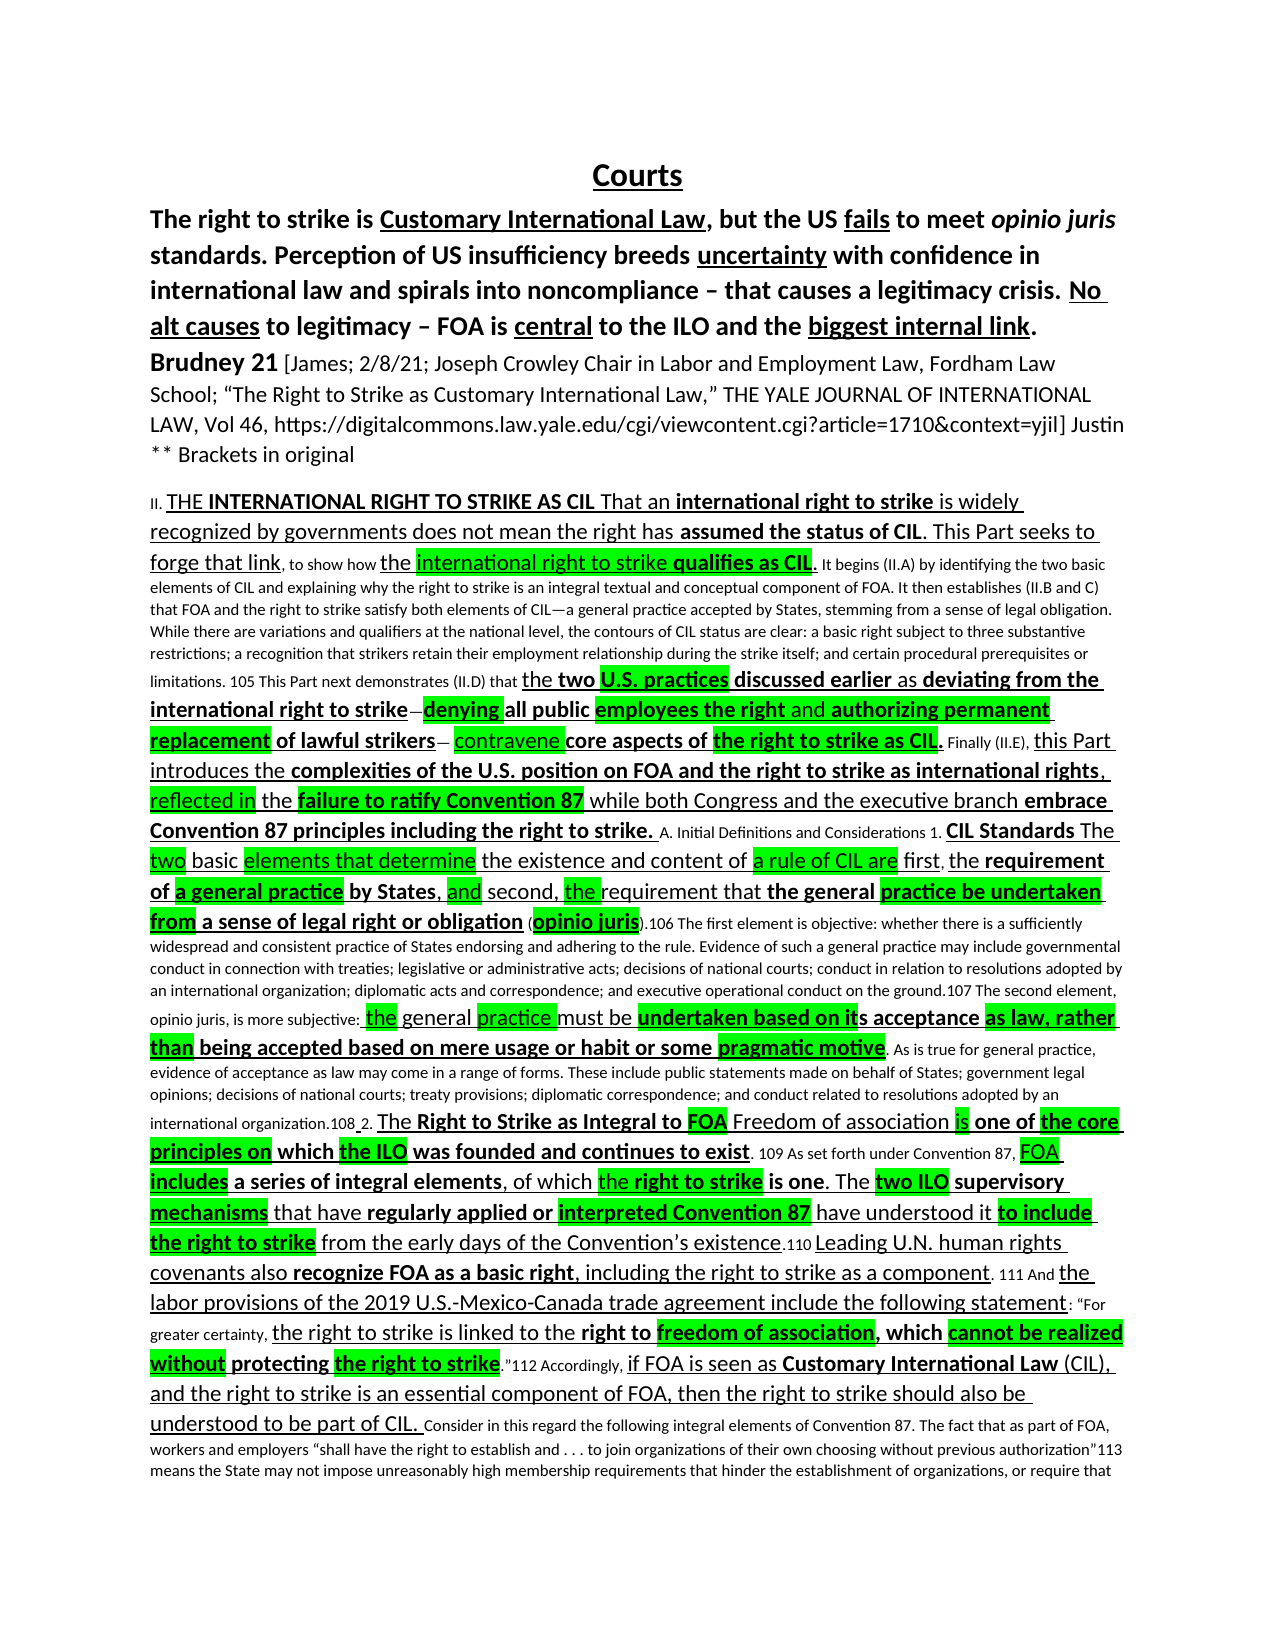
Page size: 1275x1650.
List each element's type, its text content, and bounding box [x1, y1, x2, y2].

subtitle The right to strike is Customary International Law, but the US fails to meet opinio juris standards. Perception of US insufficiency breeds uncertainty with confidence in international law and spirals into noncompliance – that causes a legitimacy crisis. No alt causes to legitimacy – FOA is central to the ILO and the biggest internal link. [150, 202, 1125, 342]
text Brudney 21 [James; 2/8/21; Joseph Crowley Chair in Labor and Employment Law, Fordham Law School; “The Right to Strike as Customary International Law,” THE YALE JOURNAL OF INTERNATIONAL LAW, Vol 46, https://digitalcommons.law.yale.edu/cgi/viewcontent.cgi?article=1710&context=yjil] Justin ** Brackets in original [150, 345, 1125, 468]
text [150, 487, 1125, 1481]
subtitle Courts [150, 154, 1125, 195]
